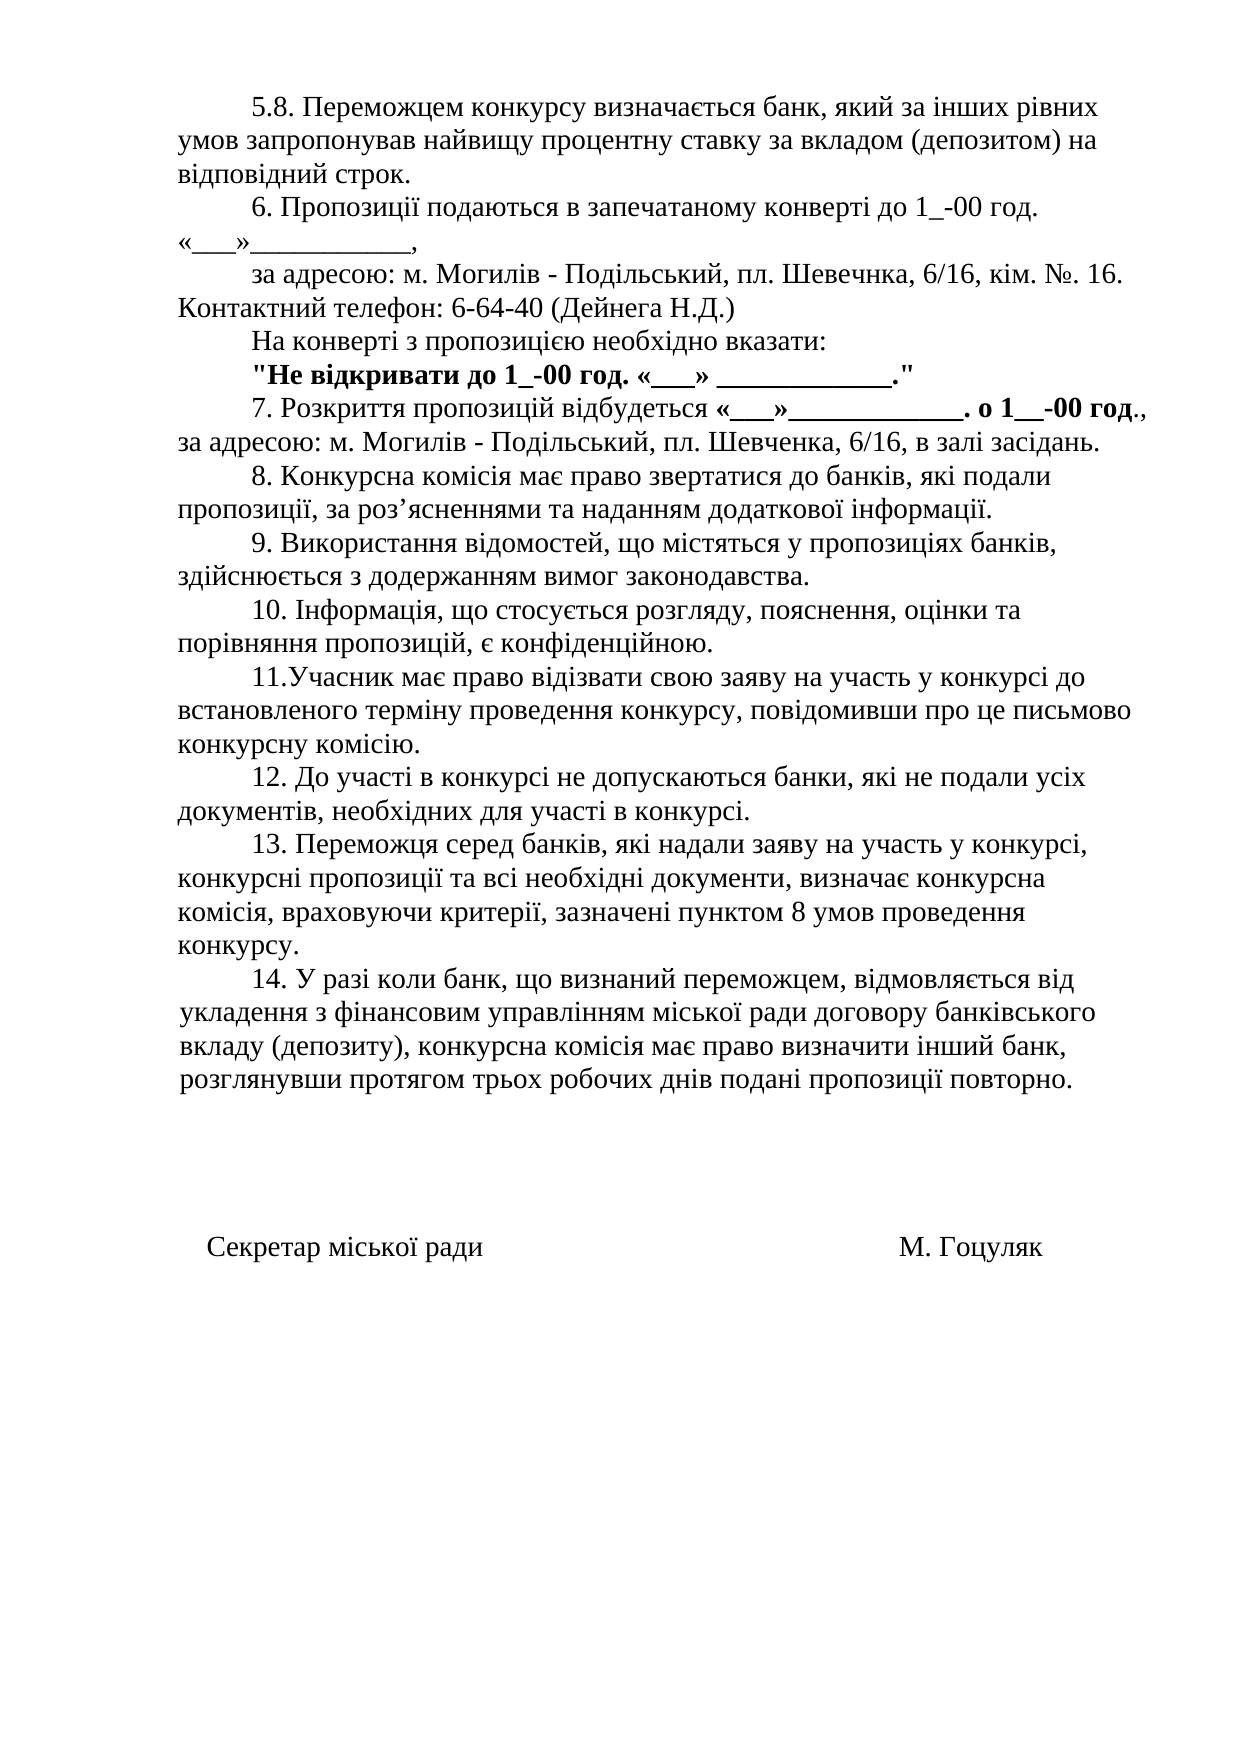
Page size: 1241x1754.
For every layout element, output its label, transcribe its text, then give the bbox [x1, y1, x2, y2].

text 9. Використання відомостей, що містяться у пропозиціях банків, здійснюється з додержанням вимог законодавства. [177, 525, 1149, 592]
text На конверті з пропозицією необхідно вказати: [177, 323, 1149, 357]
text за адресою: м. Могилів - Подільський, пл. Шевечнка, 6/16, кім. №. 16. Контактний телефон: 6-64-40 (Дейнега Н.Д.) [177, 256, 1149, 323]
text 14. У разі коли банк, що визнаний переможцем, відмовляється від укладення з фінансовим управлінням міської ради договору банківського вкладу (депозиту), конкурсна комісія має право визначити інший банк, розглянувши протягом трьох робочих днів подані пропозиції повторно. [179, 961, 1149, 1095]
text 7. Розкриття пропозицій відбудеться «___»____________. о 1__-00 год., за адресою: м. Могилів - Подільський, пл. Шевченка, 6/16, в залі засідань. [177, 391, 1149, 458]
text 6. Пропозиції подаються в запечатаному конверті до 1_-00 год. «___»___________, [177, 189, 1149, 256]
text "Не відкривати до 1_-00 год. «___» ____________." [177, 357, 1149, 391]
text 12. До участі в конкурсі не допускаються банки, які не подали усіх документів, необхідних для участі в конкурсі. [177, 759, 1149, 827]
text 10. Інформація, що стосується розгляду, пояснення, оцінки та порівняння пропозицій, є конфіденційною. [177, 592, 1149, 659]
text 11.Учасник має право відізвати свою заяву на участь у конкурсі до встановленого терміну проведення конкурсу, повідомивши про це письмово конкурсну комісію. [177, 659, 1149, 759]
text 13. Переможця серед банків, які надали заяву на участь у конкурсі, конкурсні пропозиції та всі необхідні документи, визначає конкурсна комісія, враховуючи критерії, зазначені пунктом 8 умов проведення конкурсу. [177, 827, 1149, 961]
text 8. Конкурсна комісія має право звертатися до банків, які подали пропозиції, за роз’ясненнями та наданням додаткової інформації. [177, 458, 1149, 525]
text 5.8. Переможцем конкурсу визначається банк, який за інших рівних умов запропонував найвищу процентну ставку за вкладом (депозитом) на відповідний строк. [177, 89, 1149, 189]
text Секретар міської ради М. Гоцуляк [177, 1229, 1152, 1263]
